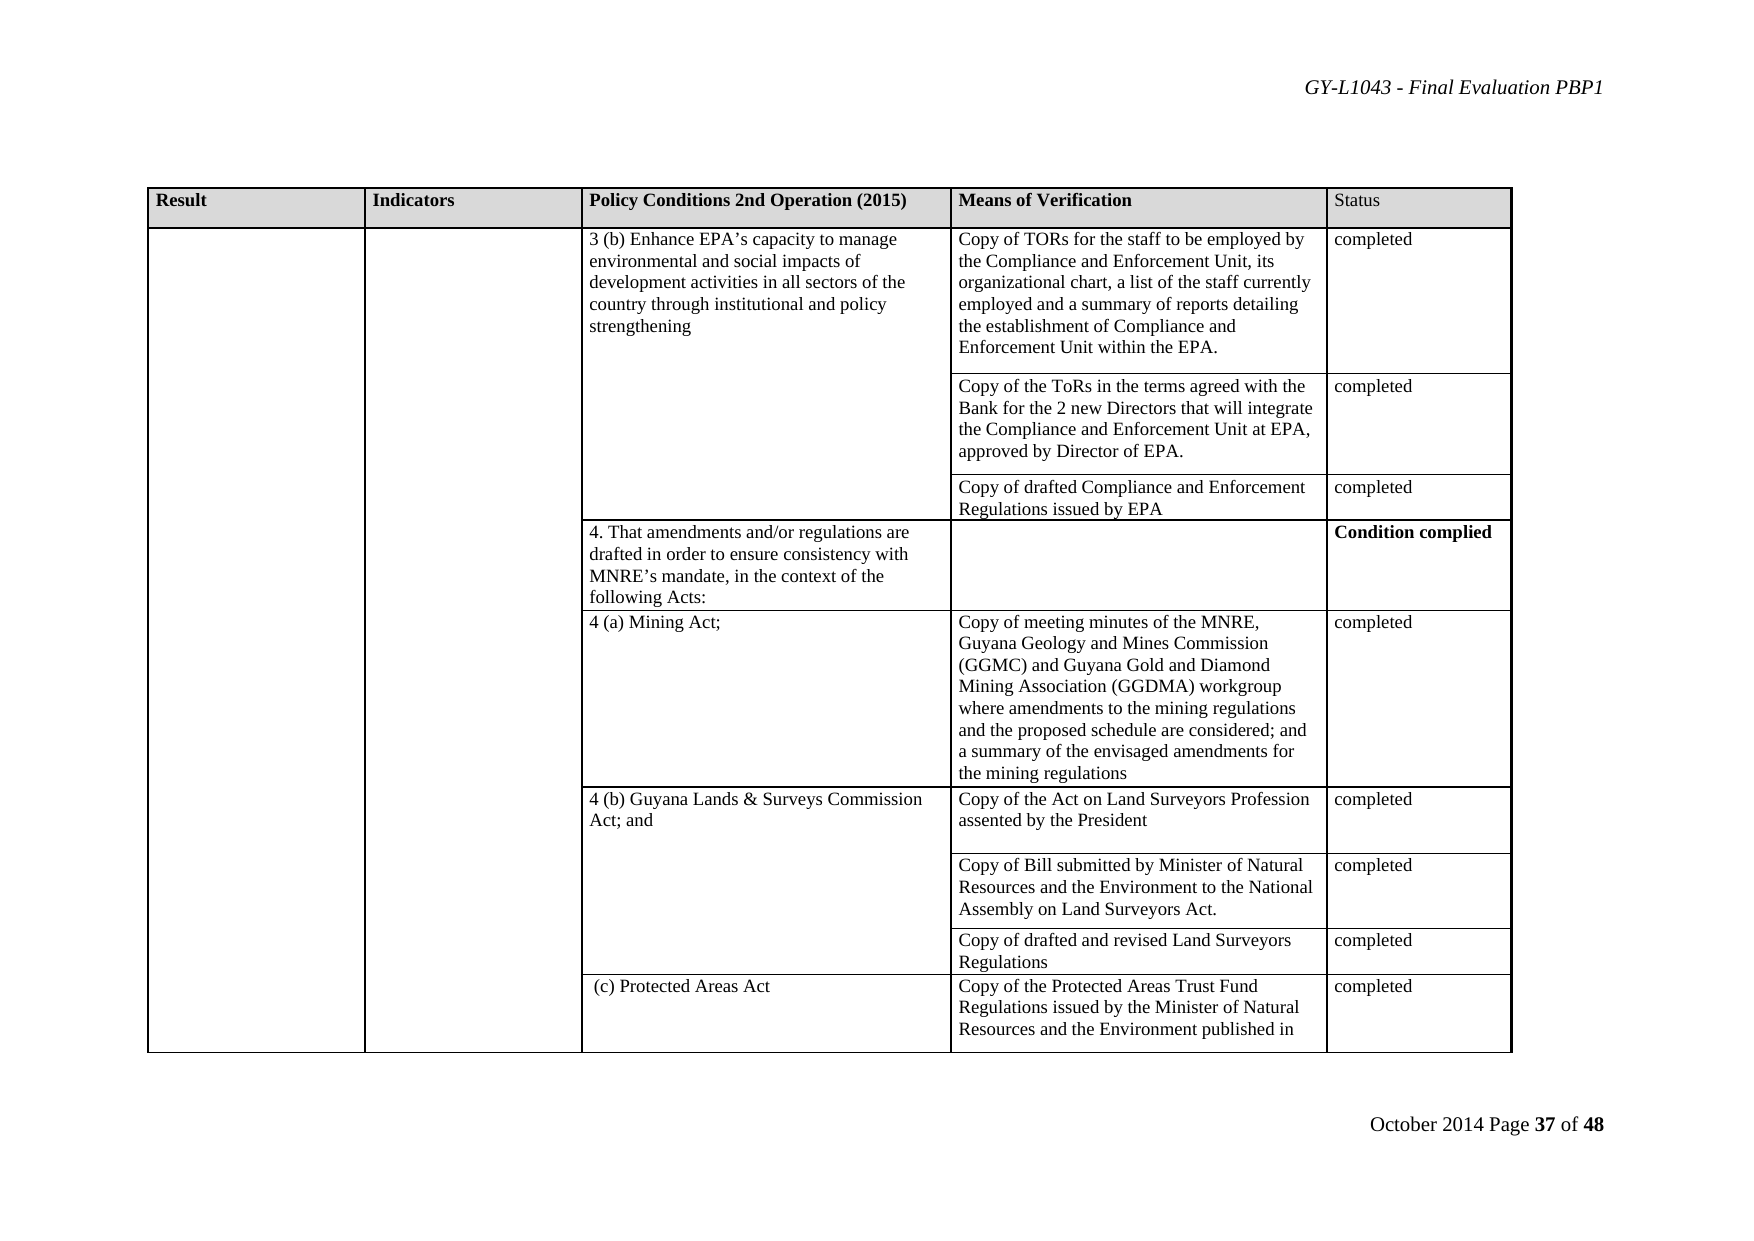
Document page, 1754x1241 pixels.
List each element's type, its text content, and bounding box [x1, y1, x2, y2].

table_header Result [149, 189, 364, 227]
table_cell 3 (b) Enhance EPA’s capacity to manage environmental and social impacts of development activities in all sectors of the country through institutional and policy strengthening [583, 229, 950, 519]
table_cell Copy of meeting minutes of the MNRE, Guyana Geology and Mines Commission (GGMC) and Guyana Gold and Diamond Mining Association (GGDMA) workgroup where amendments to the mining regulations and the proposed schedule are considered; and a summary of the envisaged amendments for the mining regulations [952, 611, 1326, 786]
table_cell [149, 519, 364, 1052]
table_header Indicators [366, 189, 581, 227]
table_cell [952, 975, 1326, 1052]
table_cell Copy of the Act on Land Surveyors Profession assented by the President [952, 788, 1326, 853]
table_cell [366, 519, 581, 1052]
table_cell completed [1328, 854, 1510, 928]
table_cell Copy of TORs for the staff to be employed by the Compliance and Enforcement Unit, its organizational chart, a list of the staff currently employed and a summary of reports detailing the establishment of Compliance and Enforcement Unit within the EPA. [952, 229, 1326, 373]
table_cell Condition complied [1328, 521, 1510, 609]
table_header Policy Conditions 2nd Operation (2015) [583, 189, 950, 227]
table_cell completed [1328, 229, 1510, 373]
table_cell 4. That amendments and/or regulations are drafted in order to ensure consistency with MNRE’s mandate, in the context of the following Acts: [583, 521, 950, 609]
table_header Status [1328, 189, 1510, 227]
table_cell [149, 229, 364, 519]
table_cell Copy of drafted and revised Land Surveyors Regulations [952, 929, 1326, 974]
table_cell Copy of Bill submitted by Minister of Natural Resources and the Environment to the National Assembly on Land Surveyors Act. [952, 854, 1326, 928]
table_cell 4 (a) Mining Act; [583, 611, 950, 786]
table_cell completed [1328, 788, 1510, 853]
table_cell completed [1328, 975, 1510, 1052]
table_header Means of Verification [952, 189, 1326, 227]
table_cell completed [1328, 929, 1510, 974]
table_cell (c) Protected Areas Act [583, 975, 950, 1052]
table_cell Copy of the ToRs in the terms agreed with the Bank for the 2 new Directors that will integrate the Compliance and Enforcement Unit at EPA, approved by Director of EPA. [952, 374, 1326, 474]
table_cell completed [1328, 374, 1510, 474]
table_cell Copy of drafted Compliance and Enforcement Regulations issued by EPA [952, 475, 1326, 519]
table_cell completed [1328, 475, 1510, 519]
table_cell [366, 229, 581, 519]
table_cell [952, 521, 1326, 609]
table_cell completed [1328, 611, 1510, 786]
table_cell 4 (b) Guyana Lands & Surveys Commission Act; and [583, 788, 950, 974]
